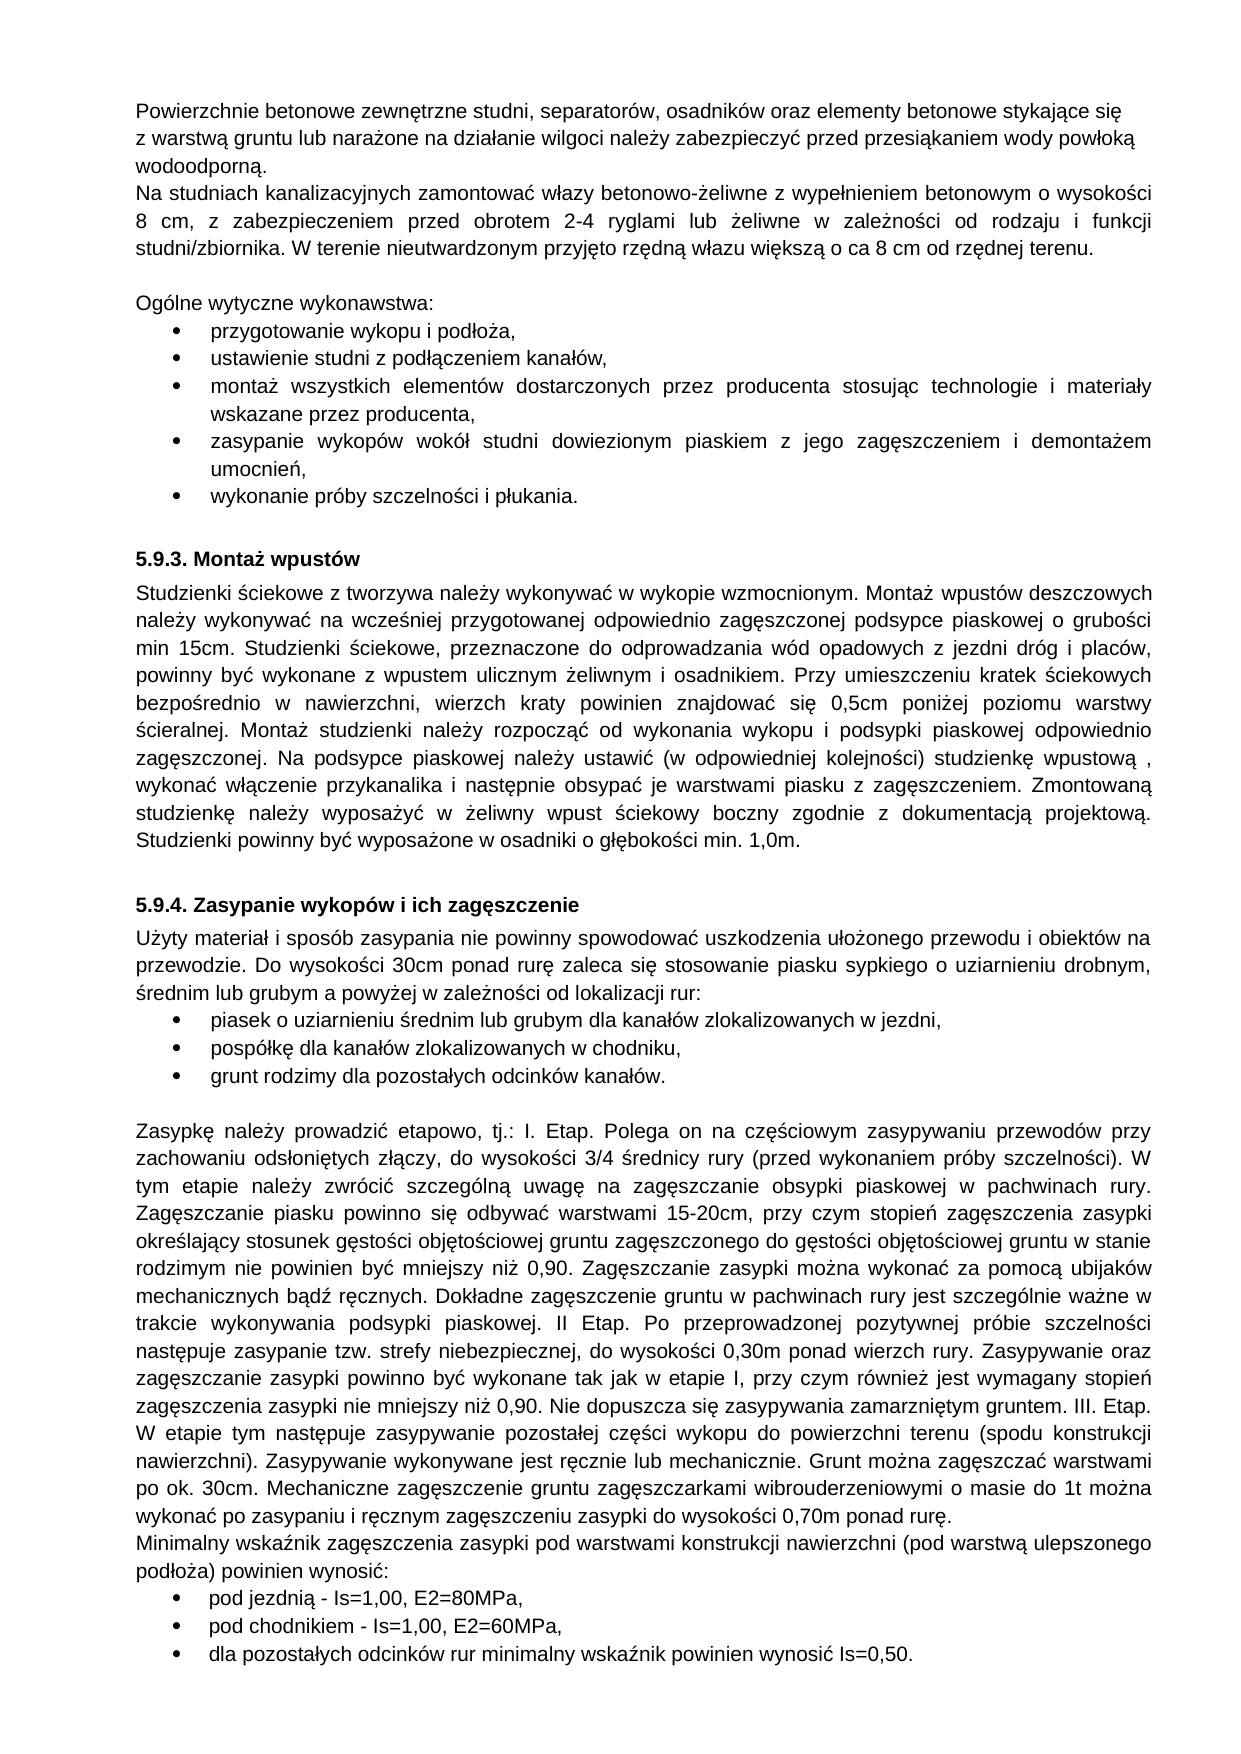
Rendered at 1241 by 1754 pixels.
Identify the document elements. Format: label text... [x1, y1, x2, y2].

list pod jezdnią - Is=1,00, E2=80MPa, [173, 1586, 1153, 1610]
list piasek o uziarnieniu średnim lub grubym dla kanałów zlokalizowanych w jezdni, [173, 1008, 1153, 1032]
text 5.9.3. Montaż wpustów [135, 547, 1153, 571]
list pospółkę dla kanałów zlokalizowanych w chodniku, [173, 1036, 1153, 1060]
text Studzienki ściekowe z tworzywa należy wykonywać w wykopie wzmocnionym. Montaż wpustów deszczowych należy wykonywać na wcześniej przygotowanej odpowiednio zagęszczonej podsypce piaskowej o grubości min 15cm. Studzienki ściekowe, przeznaczone do odprowadzania wód opadowych z jezdni dróg i placów, powinny być wykonane z wpustem ulicznym żeliwnym i osadnikiem. Przy umieszczeniu kratek ściekowych bezpośrednio w nawierzchni, wierzch kraty powinien znajdować się 0,5cm poniżej poziomu warstwy ścieralnej. Montaż studzienki należy rozpocząć od wykonania wykopu i podsypki piaskowej odpowiednio zagęszczonej. Na podsypce piaskowej należy ustawić (w odpowiedniej kolejności) studzienkę wpustową , wykonać włączenie przykanalika i następnie obsypać je warstwami piasku z zagęszczeniem. Zmontowaną studzienkę należy wyposażyć w żeliwny wpust ściekowy boczny zgodnie z dokumentacją projektową. Studzienki powinny być wyposażone w osadniki o głębokości min. 1,0m. [136, 581, 1153, 852]
text Użyty materiał i sposób zasypania nie powinny spowodować uszkodzenia ułożonego przewodu i obiektów na przewodzie. Do wysokości 30cm ponad rurę zaleca się stosowanie piasku sypkiego o uziarnieniu drobnym, średnim lub grubym a powyżej w zależności od lokalizacji rur: [136, 926, 1153, 1005]
text Ogólne wytyczne wykonawstwa: [135, 291, 1153, 315]
text 5.9.4. Zasypanie wykopów i ich zagęszczenie [135, 892, 1153, 916]
list montaż wszystkich elementów dostarczonych przez producenta stosując technologie i materiały wskazane przez producenta, [173, 374, 1153, 425]
list ustawienie studni z podłączeniem kanałów, [173, 346, 1153, 370]
text Powierzchnie betonowe zewnętrzne studni, separatorów, osadników oraz elementy betonowe stykające się z warstwą gruntu lub narażone na działanie wilgoci należy zabezpieczyć przed przesiąkaniem wody powłoką wodoodporną. [135, 99, 1153, 178]
list pod chodnikiem - Is=1,00, E2=60MPa, [173, 1614, 1153, 1638]
text Na studniach kanalizacyjnych zamontować włazy betonowo-żeliwne z wypełnieniem betonowym o wysokości 8 cm, z zabezpieczeniem przed obrotem 2-4 ryglami lub żeliwne w zależności od rodzaju i funkcji studni/zbiornika. W terenie nieutwardzonym przyjęto rzędną włazu większą o ca 8 cm od rzędnej terenu. [135, 181, 1153, 260]
list dla pozostałych odcinków rur minimalny wskaźnik powinien wynosić Is=0,50. [173, 1641, 1153, 1665]
list grunt rodzimy dla pozostałych odcinków kanałów. [173, 1063, 1153, 1088]
list przygotowanie wykopu i podłoża, [173, 319, 1153, 343]
text Zasypkę należy prowadzić etapowo, tj.: I. Etap. Polega on na częściowym zasypywaniu przewodów przy zachowaniu odsłoniętych złączy, do wysokości 3/4 średnicy rury (przed wykonaniem próby szczelności). W tym etapie należy zwrócić szczególną uwagę na zagęszczanie obsypki piaskowej w pachwinach rury. Zagęszczanie piasku powinno się odbywać warstwami 15-20cm, przy czym stopień zagęszczenia zasypki określający stosunek gęstości objętościowej gruntu zagęszczonego do gęstości objętościowej gruntu w stanie rodzimym nie powinien być mniejszy niż 0,90. Zagęszczanie zasypki można wykonać za pomocą ubijaków mechanicznych bądź ręcznych. Dokładne zagęszczenie gruntu w pachwinach rury jest szczególnie ważne w trakcie wykonywania podsypki piaskowej. II Etap. Po przeprowadzonej pozytywnej próbie szczelności następuje zasypanie tzw. strefy niebezpiecznej, do wysokości 0,30m ponad wierzch rury. Zasypywanie oraz zagęszczanie zasypki powinno być wykonane tak jak w etapie I, przy czym również jest wymagany stopień zagęszczenia zasypki nie mniejszy niż 0,90. Nie dopuszcza się zasypywania zamarzniętym gruntem. III. Etap. W etapie tym następuje zasypywanie pozostałej części wykopu do powierzchni terenu (spodu konstrukcji nawierzchni). Zasypywanie wykonywane jest ręcznie lub mechanicznie. Grunt można zagęszczać warstwami po ok. 30cm. Mechaniczne zagęszczenie gruntu zagęszczarkami wibrouderzeniowymi o masie do 1t można wykonać po zasypaniu i ręcznym zagęszczeniu zasypki do wysokości 0,70m ponad rurę. [136, 1119, 1153, 1528]
list wykonanie próby szczelności i płukania. [173, 484, 1153, 508]
text Minimalny wskaźnik zagęszczenia zasypki pod warstwami konstrukcji nawierzchni (pod warstwą ulepszonego podłoża) powinien wynosić: [136, 1531, 1153, 1583]
list zasypanie wykopów wokół studni dowiezionym piaskiem z jego zagęszczeniem i demontażem umocnień, [173, 429, 1153, 481]
